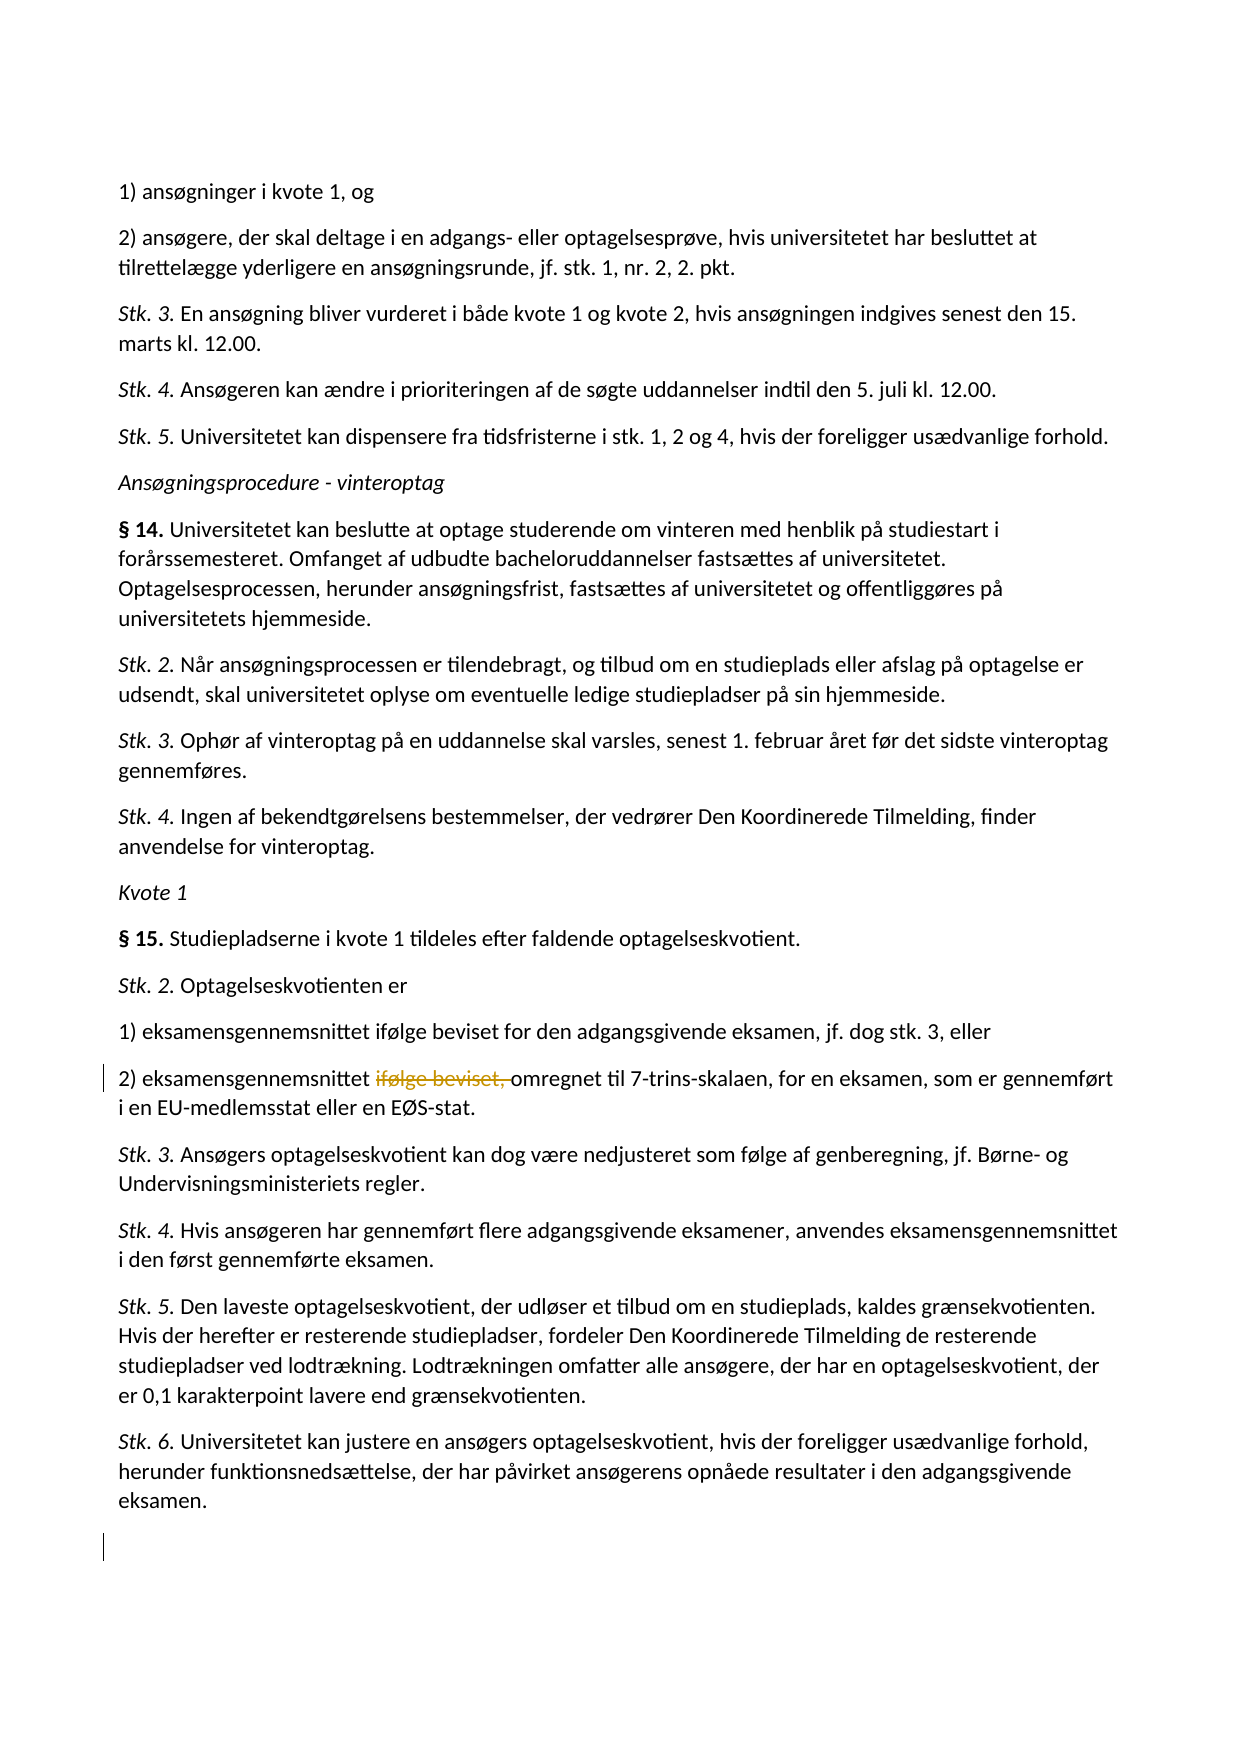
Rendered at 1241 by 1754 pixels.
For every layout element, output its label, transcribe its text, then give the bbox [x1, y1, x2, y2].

text Stk. 6. Universitetet kan justere en ansøgers optagelseskvotient, hvis der foreligger usædvanlige forhold, herunder funktionsnedsættelse, der har påvirket ansøgerens opnåede resultater i den adgangsgivende eksamen. [118, 1427, 1122, 1514]
text 1) ansøgninger i kvote 1, og [118, 177, 1122, 205]
text § 15. Studiepladserne i kvote 1 tildeles efter faldende optagelseskvotient. [118, 924, 1122, 953]
text 2) ansøgere, der skal deltage i en adgangs- eller optagelsesprøve, hvis universitetet har besluttet at tilrettelægge yderligere en ansøgningsrunde, jf. stk. 1, nr. 2, 2. pkt. [118, 223, 1122, 281]
text Stk. 3. Ansøgers optagelseskvotient kan dog være nedjusteret som følge af genberegning, jf. Børne- og Undervisningsministeriets regler. [118, 1140, 1122, 1197]
text 2) eksamensgennemsnittet omregnet til 7-trins-skalaen, for en eksamen, som er gennemført i en EU-medlemsstat eller en EØS-stat. [118, 1064, 1122, 1121]
text Stk. 4. Ansøgeren kan ændre i prioriteringen af de søgte uddannelser indtil den 5. juli kl. 12.00. [118, 376, 1122, 404]
text Stk. 4. Ingen af bekendtgørelsens bestemmelser, der vedrører Den Koordinerede Tilmelding, finder anvendelse for vinteroptag. [118, 802, 1122, 860]
text Kvote 1 [118, 878, 1122, 906]
text Ansøgningsprocedure - vinteroptag [118, 468, 1122, 496]
text Stk. 3. Ophør af vinteroptag på en uddannelse skal varsles, senest 1. februar året før det sidste vinteroptag gennemføres. [118, 726, 1122, 784]
text Stk. 2. Når ansøgningsprocessen er tilendebragt, og tilbud om en studieplads eller afslag på optagelse er udsendt, skal universitetet oplyse om eventuelle ledige studiepladser på sin hjemmeside. [118, 650, 1122, 708]
text Stk. 2. Optagelseskvotienten er [118, 971, 1122, 999]
text Stk. 3. En ansøgning bliver vurderet i både kvote 1 og kvote 2, hvis ansøgningen indgives senest den 15. marts kl. 12.00. [118, 299, 1122, 357]
text Stk. 5. Den laveste optagelseskvotient, der udløser et tilbud om en studieplads, kaldes grænsekvotienten. Hvis der herefter er resterende studiepladser, fordeler Den Koordinerede Tilmelding de resterende studiepladser ved lodtrækning. Lodtrækningen omfatter alle ansøgere, der har en optagelseskvotient, der er 0,1 karakterpoint lavere end grænsekvotienten. [118, 1292, 1122, 1409]
text § 14. Universitetet kan beslutte at optage studerende om vinteren med henblik på studiestart i forårssemesteret. Omfanget af udbudte bacheloruddannelser fastsættes af universitetet. Optagelsesprocessen, herunder ansøgningsfrist, fastsættes af universitetet og offentliggøres på universitetets hjemmeside. [118, 515, 1122, 632]
text Stk. 4. Hvis ansøgeren har gennemført flere adgangsgivende eksamener, anvendes eksamensgennemsnittet i den først gennemførte eksamen. [118, 1216, 1122, 1273]
text 1) eksamensgennemsnittet ifølge beviset for den adgangsgivende eksamen, jf. dog stk. 3, eller [118, 1017, 1122, 1045]
text Stk. 5. Universitetet kan dispensere fra tidsfristerne i stk. 1, 2 og 4, hvis der foreligger usædvanlige forhold. [118, 422, 1122, 450]
